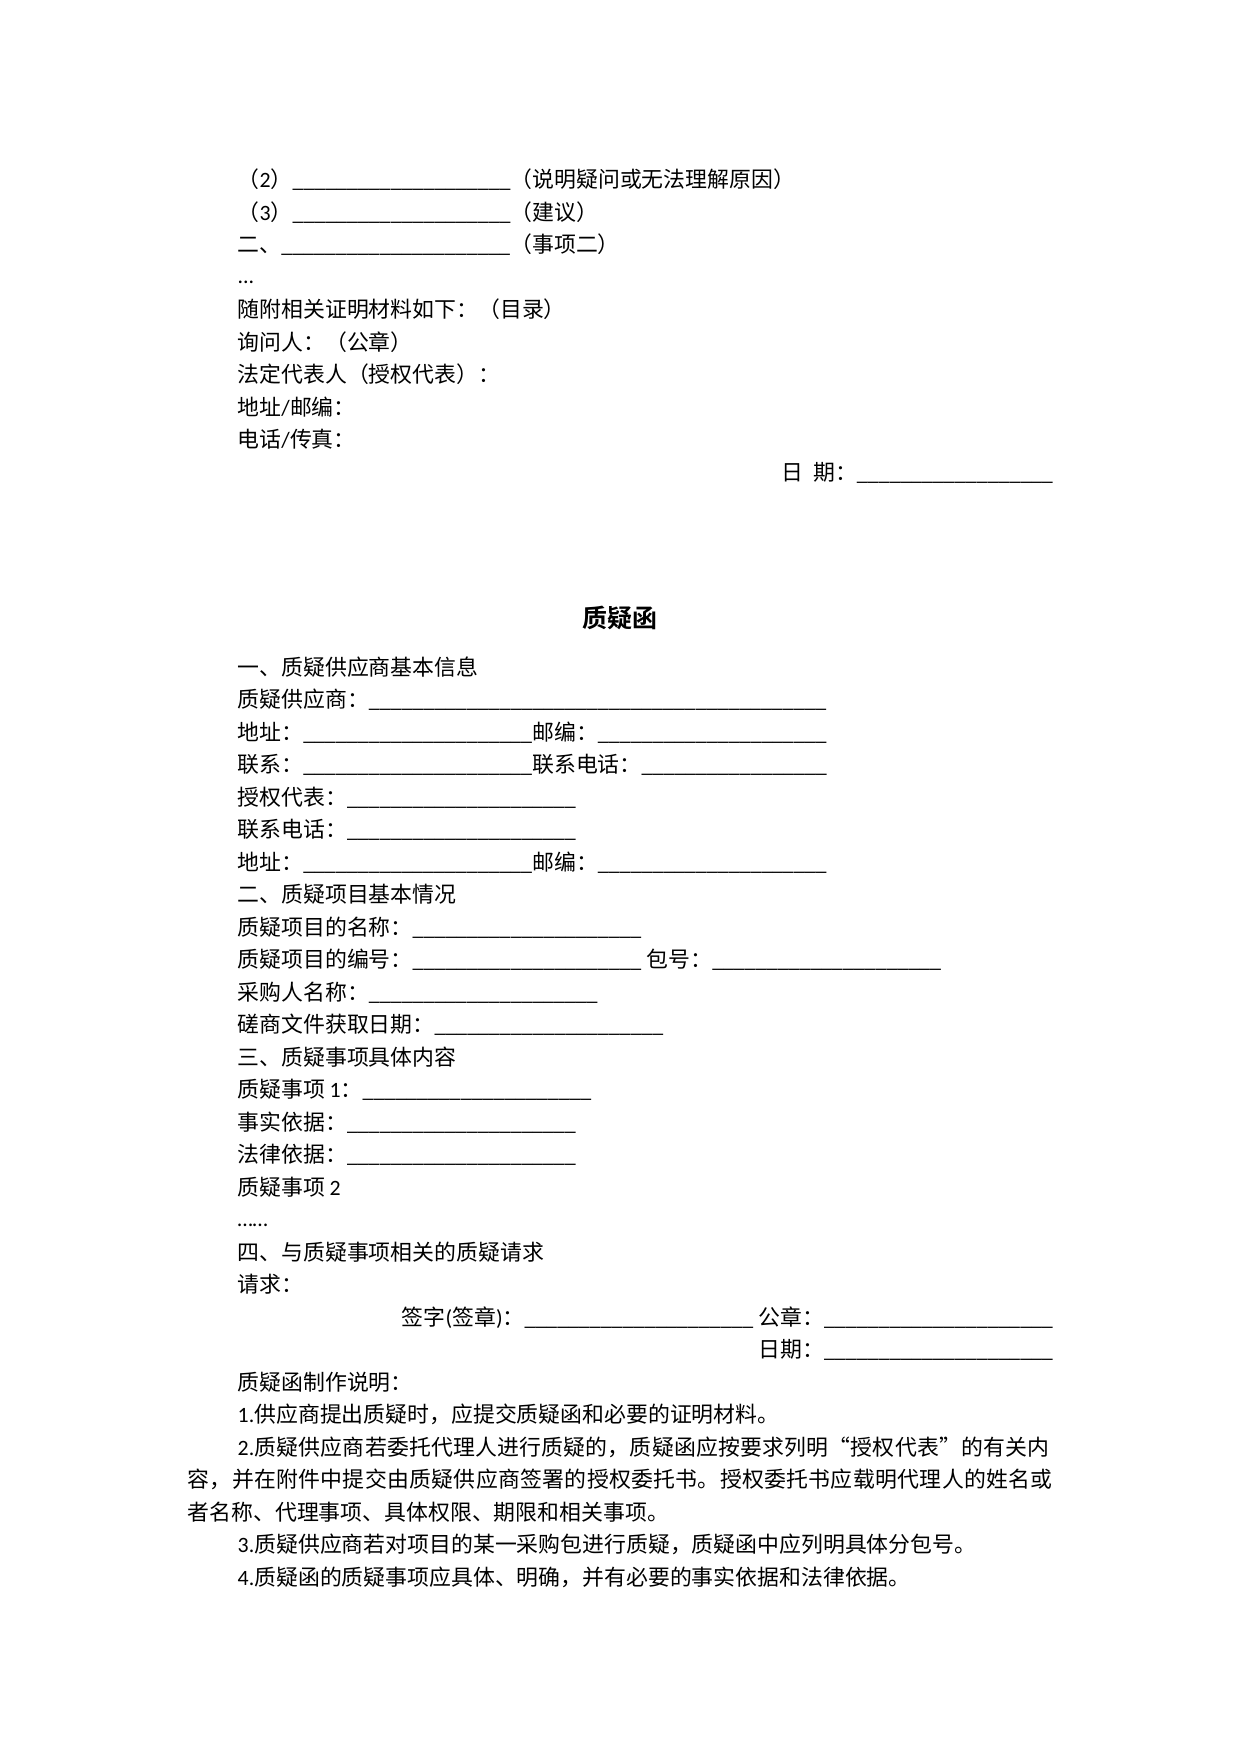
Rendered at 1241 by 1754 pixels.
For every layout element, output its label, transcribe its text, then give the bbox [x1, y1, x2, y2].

text 1.供应商提出质疑时，应提交质疑函和必要的证明材料。 [187, 1397, 1053, 1429]
text 采购人名称：_____________________ [187, 974, 1053, 1007]
text 质疑函制作说明： [187, 1364, 1053, 1397]
text …… [187, 1202, 1053, 1234]
text 联系电话：_____________________ [187, 812, 1053, 844]
text 随附相关证明材料如下：（目录） [187, 292, 1053, 324]
text 地址/邮编： [187, 389, 1053, 422]
text 请求： [187, 1267, 1053, 1299]
text 质疑函 [187, 584, 1053, 649]
text 质疑供应商：__________________________________________ [187, 682, 1053, 714]
text 法律依据：_____________________ [187, 1137, 1053, 1169]
text 4.质疑函的质疑事项应具体、明确，并有必要的事实依据和法律依据。 [187, 1559, 1053, 1592]
text 质疑事项1：_____________________ [187, 1072, 1053, 1104]
text 3.质疑供应商若对项目的某一采购包进行质疑，质疑函中应列明具体分包号。 [187, 1527, 1053, 1559]
text 质疑事项2 [187, 1169, 1053, 1202]
text 地址：_____________________邮编：_____________________ [187, 844, 1053, 877]
text 日 期：__________________ [187, 454, 1053, 487]
text 2.质疑供应商若委托代理人进行质疑的，质疑函应按要求列明“授权代表”的有关内容，并在附件中提交由质疑供应商签署的授权委托书。授权委托书应载明代理人的姓名或者名称、代理事项、具体权限、期限和相关事项。 [187, 1429, 1053, 1527]
text 联系：_____________________联系电话：_________________ [187, 747, 1053, 779]
text 电话/传真： [187, 422, 1053, 454]
text 地址：_____________________邮编：_____________________ [187, 714, 1053, 747]
text ... [187, 259, 1053, 292]
text 事实依据：_____________________ [187, 1104, 1053, 1137]
text （3）____________________（建议） [187, 194, 1053, 227]
text 二、质疑项目基本情况 [187, 877, 1053, 909]
text 四、与质疑事项相关的质疑请求 [187, 1234, 1053, 1267]
text （2）____________________（说明疑问或无法理解原因） [187, 162, 1053, 194]
text 质疑项目的名称：_____________________ [187, 909, 1053, 942]
text 三、质疑事项具体内容 [187, 1039, 1053, 1072]
text 签字(签章)：_____________________ 公章：_____________________ [187, 1299, 1053, 1332]
text 二、_____________________（事项二） [187, 227, 1053, 259]
text 日期：_____________________ [187, 1332, 1053, 1364]
text 法定代表人（授权代表）： [187, 357, 1053, 389]
text 质疑项目的编号：_____________________ 包号：_____________________ [187, 942, 1053, 974]
text 磋商文件获取日期：_____________________ [187, 1007, 1053, 1039]
text 授权代表：_____________________ [187, 779, 1053, 812]
text 询问人：（公章） [187, 324, 1053, 357]
text 一、质疑供应商基本信息 [187, 649, 1053, 682]
